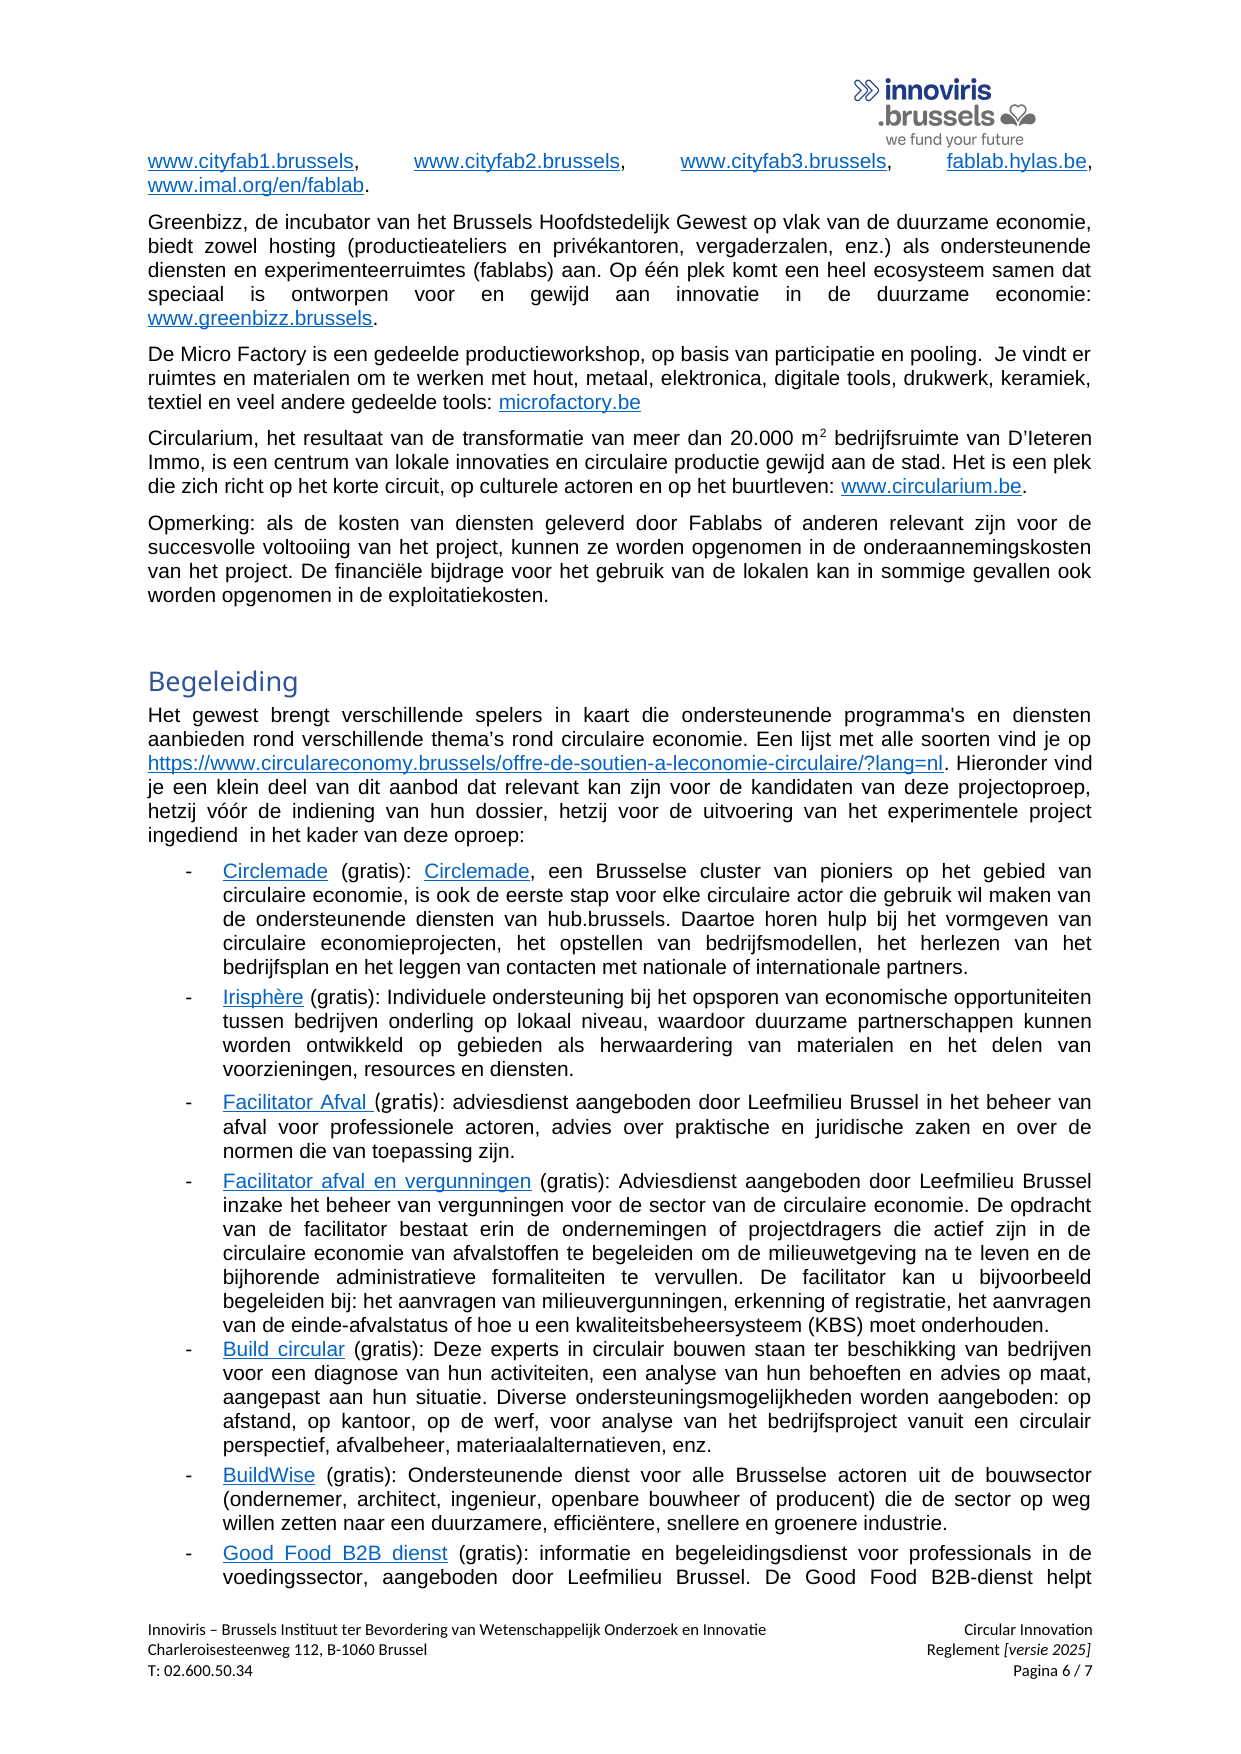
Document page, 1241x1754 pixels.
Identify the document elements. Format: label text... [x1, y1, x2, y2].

list BuildWise (gratis): Ondersteunende dienst voor alle Brusselse actoren uit de bouwsector (ondernemer, architect, ingenieur, openbare bouwheer of producent) die de sector op weg willen zetten naar een duurzamere, efficiëntere, snellere en groenere industrie. [185, 1463, 1093, 1535]
list Build circular (gratis): Deze experts in circulair bouwen staan ter beschikking van bedrijven voor een diagnose van hun activiteiten, een analyse van hun behoeften en advies op maat, aangepast aan hun situatie. Diverse ondersteuningsmogelijkheden worden aangeboden: op afstand, op kantoor, op de werf, voor analyse van het bedrijfsproject vanuit een circulair perspectief, afvalbeheer, materiaalalternatieven, enz. [185, 1337, 1093, 1457]
list Circlemade (gratis): Circlemade, een Brusselse cluster van pioniers op het gebied van circulaire economie, is ook de eerste stap voor elke circulaire actor die gebruik wil maken van de ondersteunende diensten van hub.brussels. Daartoe horen hulp bij het vormgeven van circulaire economieprojecten, het opstellen van bedrijfsmodellen, het herlezen van het bedrijfsplan en het leggen van contacten met nationale of internationale partners. [185, 859, 1093, 979]
subtitle Begeleiding [148, 663, 1093, 700]
list Irisphère (gratis): Individuele ondersteuning bij het opsporen van economische opportuniteiten tussen bedrijven onderling op lokaal niveau, waardoor duurzame partnerschappen kunnen worden ontwikkeld op gebieden als herwaardering van materialen en het delen van voorzieningen, resources en diensten. [185, 985, 1093, 1081]
text Het gewest brengt verschillende spelers in kaart die ondersteunende programma's en diensten aanbieden rond verschillende thema’s rond circulaire economie. Een lijst met alle soorten vind je op https://www.circulareconomy.brussels/offre-de-soutien-a-leconomie-circulaire/?lang=nl. Hieronder vind je een klein deel van dit aanbod dat relevant kan zijn voor de kandidaten van deze projectoproep, hetzij vóór de indiening van hun dossier, hetzij voor de uitvoering van het experimentele project ingediend in het kader van deze oproep: [148, 703, 1093, 846]
picture [825, 73, 1093, 150]
list Facilitator afval en vergunningen (gratis): Adviesdienst aangeboden door Leefmilieu Brussel inzake het beheer van vergunningen voor de sector van de circulaire economie. De opdracht van de facilitator bestaat erin de ondernemingen of projectdragers die actief zijn in de circulaire economie van afvalstoffen te begeleiden om de milieuwetgeving na te leven en de bijhorende administratieve formaliteiten te vervullen. De facilitator kan u bijvoorbeeld begeleiden bij: het aanvragen van milieuvergunningen, erkenning of registratie, het aanvragen van de einde-afvalstatus of hoe u een kwaliteitsbeheersysteem (KBS) moet onderhouden. [185, 1169, 1093, 1337]
text Circularium, het resultaat van de transformatie van meer dan 20.000 m2 bedrijfsruimte van D’Ieteren Immo, is een centrum van lokale innovaties en circulaire productie gewijd aan de stad. Het is een plek die zich richt op het korte circuit, op culturele actoren en op het buurtleven: www.circularium.be. [148, 426, 1093, 498]
text De Micro Factory is een gedeelde productieworkshop, op basis van participatie en pooling. Je vindt er ruimtes en materialen om te werken met hout, metaal, elektronica, digitale tools, drukwerk, keramiek, textiel en veel andere gedeelde tools: microfactory.be [148, 342, 1093, 414]
list Facilitator Afval (gratis): adviesdienst aangeboden door Leefmilieu Brussel in het beheer van afval voor professionele actoren, advies over praktische en juridische zaken en over de normen die van toepassing zijn. [185, 1087, 1093, 1163]
text Greenbizz, de incubator van het Brussels Hoofdstedelijk Gewest op vlak van de duurzame economie, biedt zowel hosting (productieateliers en privékantoren, vergaderzalen, enz.) als ondersteunende diensten en experimenteerruimtes (fablabs) aan. Op één plek komt een heel ecosysteem samen dat speciaal is ontworpen voor en gewijd aan innovatie in de duurzame economie: www.greenbizz.brussels. [148, 209, 1093, 329]
text Opmerking: als de kosten van diensten geleverd door Fablabs of anderen relevant zijn voor de succesvolle voltooiing van het project, kunnen ze worden opgenomen in de onderaannemingskosten van het project. De financiële bijdrage voor het gebruik van de lokalen kan in sommige gevallen ook worden opgenomen in de exploitatiekosten. [148, 511, 1093, 606]
